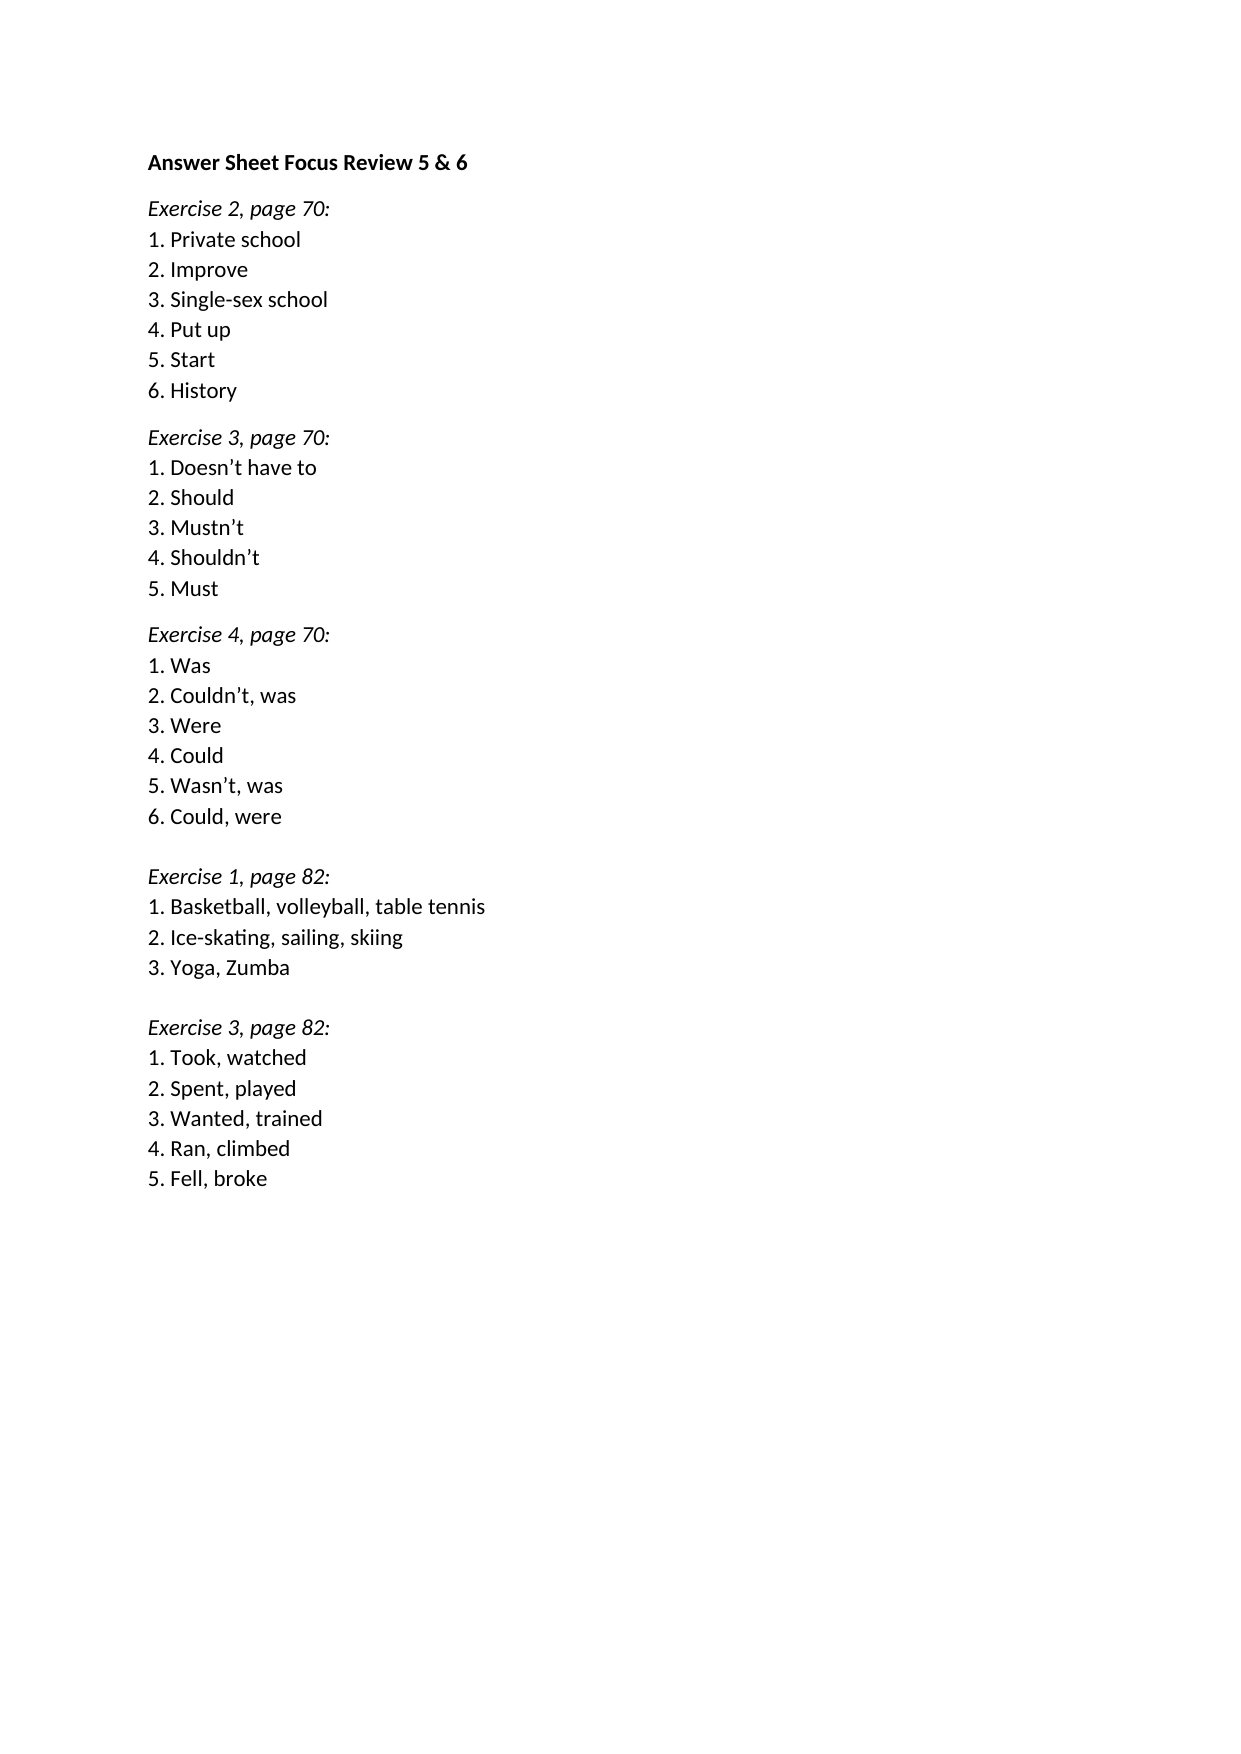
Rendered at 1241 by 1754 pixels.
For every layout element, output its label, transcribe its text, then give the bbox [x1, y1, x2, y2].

text Exercise 2, page 70: 1. Private school 2. Improve 3. Single-sex school 4. Put up 5. Start 6. History [148, 194, 1093, 404]
text Answer Sheet Focus Review 5 & 6 [148, 148, 1093, 176]
text Exercise 3, page 70: 1. Doesn’t have to 2. Should 3. Mustn’t 4. Shouldn’t 5. Must [148, 423, 1093, 602]
text Exercise 4, page 70: 1. Was 2. Couldn’t, was 3. Were 4. Could 5. Wasn’t, was 6. Could, were Exercise 1, page 82: 1. Basketball, volleyball, table tennis 2. Ice-skating, sailing, skiing 3. Yoga, Zumba Exercise 3, page 82: 1. Took, watched 2. Spent, played 3. Wanted, trained 4. Ran, climbed 5. Fell, broke [148, 621, 1093, 1192]
